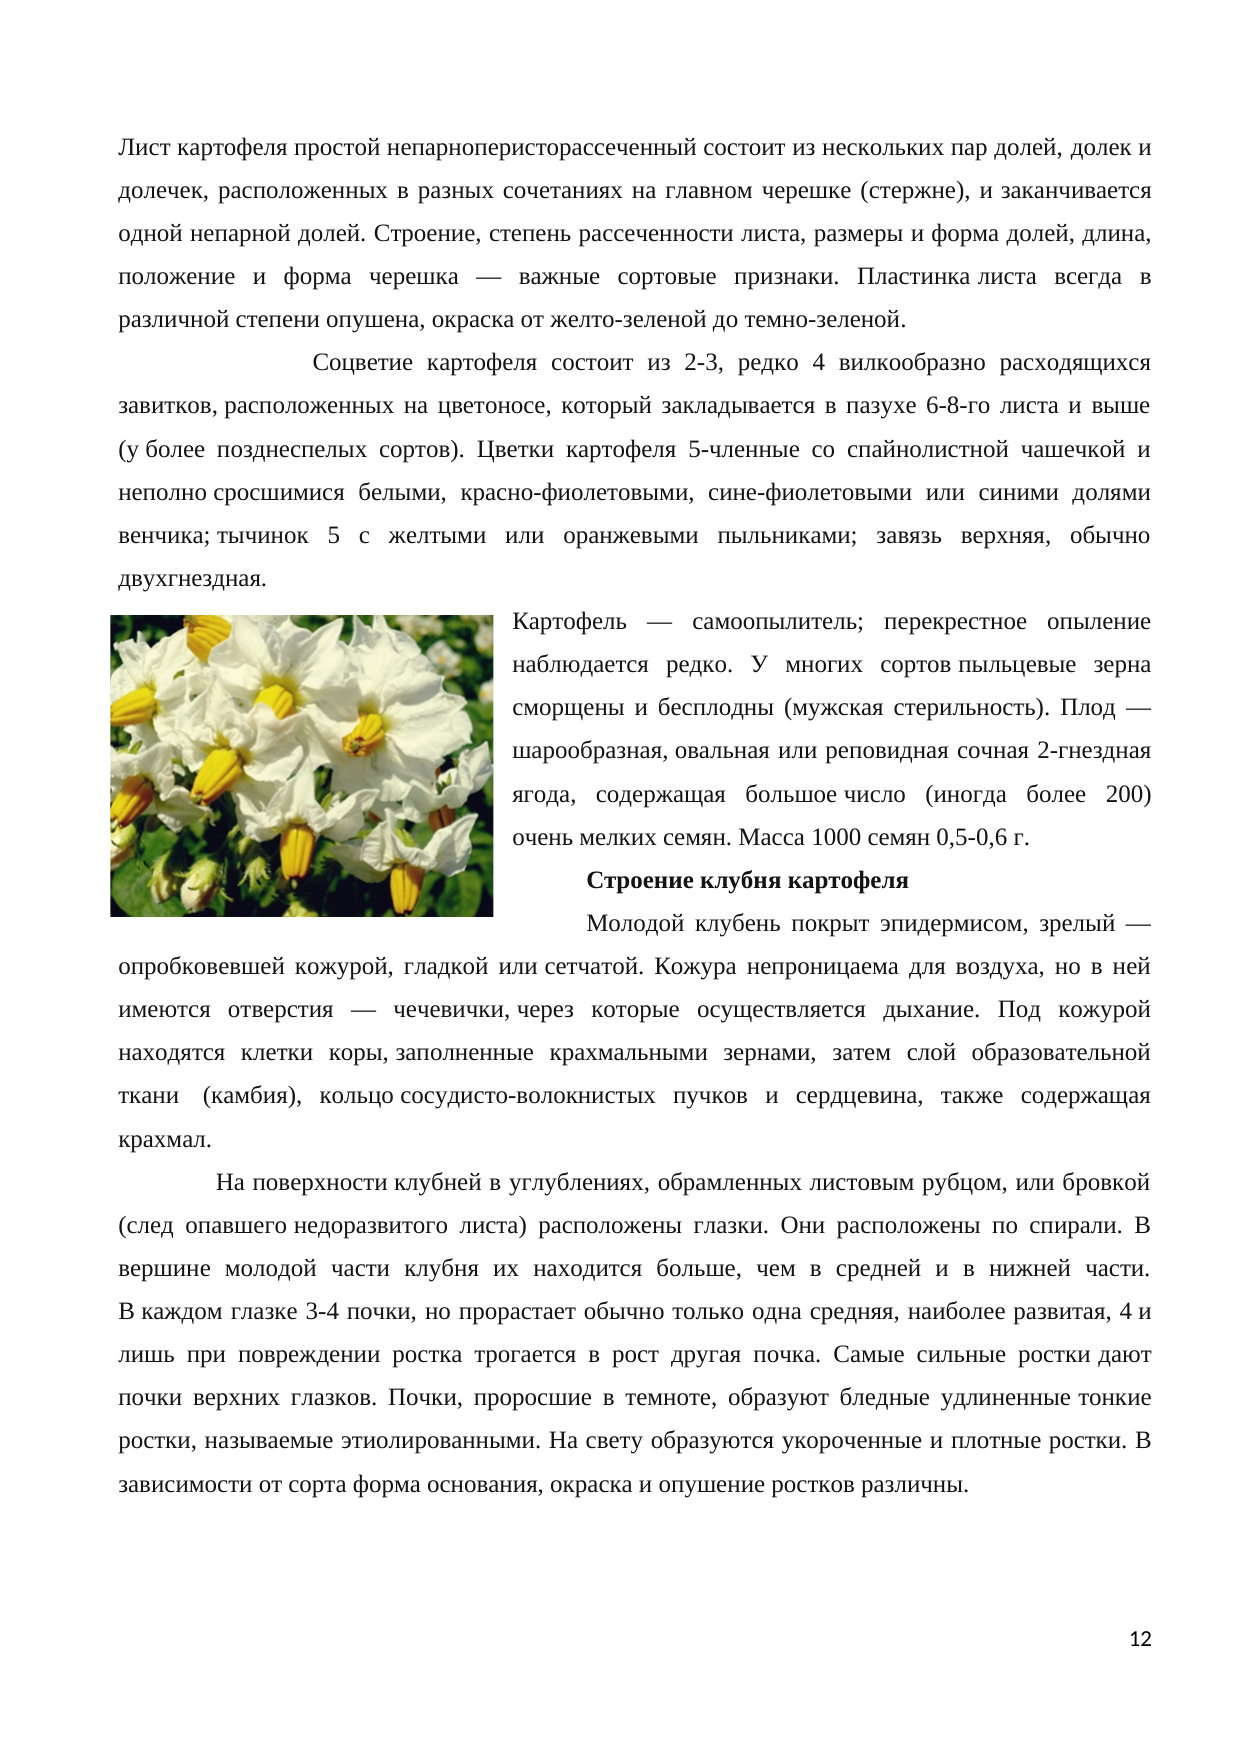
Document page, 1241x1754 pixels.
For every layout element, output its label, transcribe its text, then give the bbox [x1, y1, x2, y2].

text Строение клубня картофеля [494, 865, 1152, 894]
text Молодой клубень покрыт эпидермисом, зрелый — опробковевшей кожурой, гладкой или сетчатой. Кожура непроницаема для воздуха, но в ней имеются отверстия — чечевички, через которые осуществляется дыхание. Под кожурой находятся клетки коры, заполненные крахмальными зернами, затем слой образовательной ткани (камбия), кольцо сосудисто-волокнистых пучков и сердцевина, также содержащая крахмал. [118, 908, 1152, 1152]
text Соцветие картофеля состоит из 2-3, редко 4 вилкообразно расходящихся завитков, расположенных на цветоносе, который закладывается в пазухе 6-8-го листа и выше (у более позднеспелых сортов). Цветки картофеля 5-членные со спайнолистной чашечкой и неполно сросшимися белыми, красно-фиолетовыми, сине-фиолетовыми или синими долями венчика; тычинок 5 с желтыми или оранжевыми пыльниками; завязь верхняя, обычно двухгнездная. [118, 347, 1152, 592]
text Лист картофеля простой непарноперисторассеченный состоит из нескольких пар долей, долек и долечек, расположенных в разных сочетаниях на главном черешке (стержне), и заканчивается одной непарной долей. Строение, степень рассеченности листа, размеры и форма долей, длина, положение и форма черешка — важные сортовые признаки. Пластинка листа всегда в различной степени опушена, окраска от желто-зеленой до темно-зеленой. [118, 132, 1152, 333]
text На поверхности клубней в углублениях, обрамленных листовым рубцом, или бровкой (след опавшего недоразвитого листа) расположены глазки. Они расположены по спирали. В вершине молодой части клубня их находится больше, чем в средней и в нижней части. В каждом глазке 3-4 почки, но прорастает обычно только одна средняя, наиболее развитая, 4 и лишь при повреждении ростка трогается в рост другая почка. Самые сильные ростки дают почки верхних глазков. Почки, проросшие в темноте, образуют бледные удлиненные тонкие ростки, называемые этиолированными. На свету образуются укороченные и плотные ростки. В зависимости от сорта форма основания, окраска и опушение ростков различны. [118, 1167, 1152, 1497]
picture [110, 615, 494, 917]
text Картофель — самоопылитель; перекрестное опыление наблюдается редко. У многих сортов пыльцевые зерна сморщены и бесплодны (мужская стерильность). Плод — шарообразная, овальная или реповидная сочная 2-гнездная ягода, содержащая большое число (иногда более 200) очень мелких семян. Масса 1000 семян 0,5-0,6 г. [118, 606, 1152, 851]
